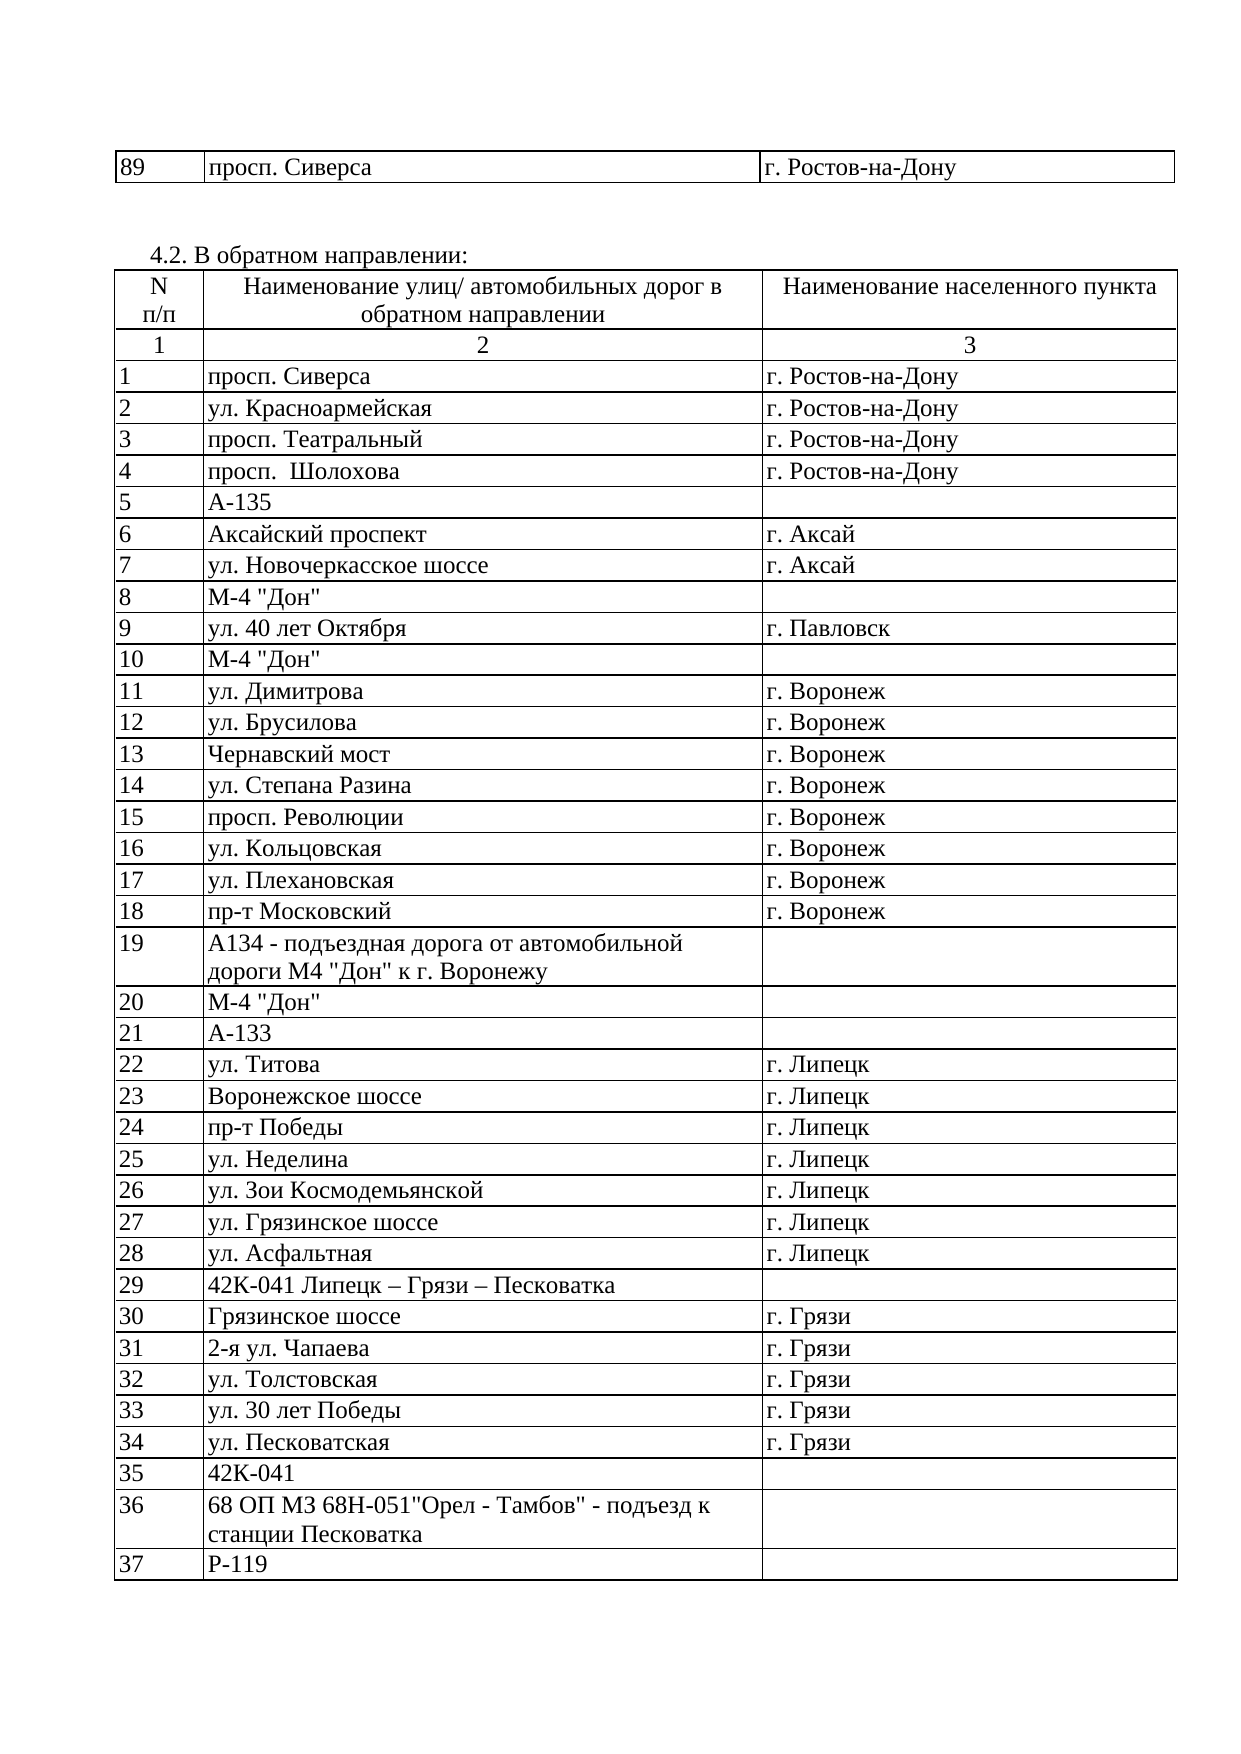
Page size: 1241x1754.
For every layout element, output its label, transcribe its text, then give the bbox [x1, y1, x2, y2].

table_cell г. Павловск [763, 611, 1177, 643]
text 4.2. В обратном направлении: [150, 241, 1090, 269]
table_cell 28 [115, 1238, 203, 1268]
table_cell 4 [115, 455, 203, 486]
table_cell г. Липецк [763, 1143, 1177, 1174]
table_cell 18 [115, 896, 203, 926]
table_cell А-133 [204, 1018, 762, 1048]
table_cell [763, 926, 1177, 985]
table_cell 21 [115, 1018, 203, 1048]
table_cell 20 [115, 986, 203, 1017]
table_cell г. Грязи [763, 1300, 1177, 1331]
table_cell 13 [115, 738, 203, 769]
table_cell 2 [115, 392, 203, 423]
table_cell просп. Революции [204, 802, 762, 832]
table_cell г. Ростов-на-Дону [763, 391, 1177, 423]
table_cell 24 [115, 1112, 203, 1142]
table_cell ул. Новочеркасское шоссе [204, 550, 762, 580]
table_cell 7 [115, 550, 203, 580]
table_cell просп. Театральный [204, 424, 762, 454]
table_cell г. Воронеж [763, 863, 1177, 894]
table_cell ул. 30 лет Победы [204, 1396, 762, 1426]
table_cell [763, 985, 1177, 1017]
table_cell ул. Димитрова [204, 676, 762, 706]
table_cell ул. 40 лет Октября [204, 613, 762, 643]
table_header N п/п [115, 271, 203, 328]
table_cell г. Грязи [763, 1331, 1177, 1363]
table_cell М-4 "Дон" [204, 582, 762, 611]
table_cell г. Ростов-на-Дону [763, 423, 1177, 454]
table_cell г. Грязи [763, 1426, 1177, 1457]
table_cell г. Воронеж [763, 706, 1177, 737]
table_cell г. Грязи [763, 1394, 1177, 1426]
table_cell [763, 1017, 1177, 1048]
table_cell 6 [115, 518, 203, 548]
table_cell 36 [115, 1490, 203, 1547]
table_cell г. Воронеж [763, 832, 1177, 863]
table_cell 14 [115, 770, 203, 800]
table_cell 89 [117, 152, 204, 181]
table_cell 3 [115, 424, 203, 454]
table_cell 3 [763, 328, 1177, 360]
table_cell 8 [115, 581, 203, 611]
table_cell ул. Песковатская [204, 1427, 762, 1457]
table_cell [763, 580, 1177, 611]
table_cell г. Ростов-на-Дону [763, 360, 1177, 391]
table_cell 19 [115, 927, 203, 985]
table_cell Р-119 [204, 1549, 762, 1579]
table_cell 32 [115, 1364, 203, 1394]
table_cell 1 [115, 361, 203, 391]
table_cell просп. Сиверса [204, 361, 762, 391]
table_cell г. Ростов-на-Дону [763, 454, 1177, 486]
table_cell Воронежское шоссе [204, 1081, 762, 1111]
table_cell ул. Брусилова [204, 707, 762, 737]
table_cell г. Липецк [763, 1174, 1177, 1205]
table_cell ул. Титова [204, 1050, 762, 1079]
table_cell 68 ОП МЗ 68Н-051"Орел - Тамбов" - подъезд к станции Песковатка [204, 1490, 762, 1547]
table_cell 10 [115, 644, 203, 674]
table_cell г. Грязи [763, 1363, 1177, 1394]
table_cell г. Липецк [763, 1048, 1177, 1079]
table_cell М-4 "Дон" [204, 987, 762, 1017]
table_cell А134 - подъездная дорога от автомобильной дороги М4 "Дон" к г. Воронежу [204, 928, 762, 985]
table_cell 17 [115, 864, 203, 894]
table_cell 16 [115, 833, 203, 863]
table_cell просп. Сиверса [205, 152, 759, 181]
table_cell 29 [115, 1269, 203, 1300]
table_header Наименование улиц/ автомобильных дорог в обратном направлении [204, 271, 762, 328]
table_cell ул. Кольцовская [204, 833, 762, 863]
table_cell 12 [115, 707, 203, 737]
table_cell ул. Грязинское шоссе [204, 1207, 762, 1237]
table_cell А-135 [204, 487, 762, 517]
table_cell г. Липецк [763, 1237, 1177, 1268]
table_cell 9 [115, 613, 203, 643]
table_cell г. Воронеж [763, 674, 1177, 706]
table_cell ул. Неделина [204, 1144, 762, 1174]
table_cell г. Ростов-на-Дону [761, 152, 1174, 181]
table_cell 15 [115, 801, 203, 832]
table_cell г. Воронеж [763, 769, 1177, 800]
table_cell 25 [115, 1144, 203, 1174]
table_cell г. Воронеж [763, 895, 1177, 926]
table_cell 34 [115, 1427, 203, 1457]
table_header Наименование населенного пункта [763, 271, 1177, 328]
table_cell г. Липецк [763, 1205, 1177, 1237]
table_cell М-4 "Дон" [204, 645, 762, 674]
table_cell пр-т Московский [204, 896, 762, 926]
table_cell 11 [115, 675, 203, 706]
table_cell г. Воронеж [763, 737, 1177, 769]
table_cell [763, 1268, 1177, 1300]
table_cell 35 [115, 1458, 203, 1488]
table_cell 30 [115, 1301, 203, 1331]
table_cell г. Липецк [763, 1111, 1177, 1142]
table_cell [763, 643, 1177, 674]
table_cell пр-т Победы [204, 1113, 762, 1142]
table_cell [763, 1548, 1177, 1579]
table_cell просп. Шолохова [204, 456, 762, 486]
table_cell ул. Зои Космодемьянской [204, 1176, 762, 1205]
table_cell Чернавский мост [204, 739, 762, 769]
table_cell 2-я ул. Чапаева [204, 1333, 762, 1363]
table_cell 22 [115, 1049, 203, 1079]
table_cell 2 [204, 330, 762, 360]
table_cell [763, 486, 1177, 517]
table_cell 33 [115, 1395, 203, 1426]
table_cell ул. Плехановская [204, 865, 762, 894]
table_cell 42К-041 Липецк – Грязи – Песковатка [204, 1270, 762, 1300]
table_cell ул. Асфальтная [204, 1238, 762, 1268]
table_cell 5 [115, 487, 203, 517]
table_cell 42К-041 [204, 1459, 762, 1488]
table_cell 1 [115, 329, 203, 360]
table_cell 26 [115, 1175, 203, 1205]
table_cell [763, 1489, 1177, 1547]
table_cell г. Липецк [763, 1080, 1177, 1111]
table_cell Аксайский проспект [204, 519, 762, 548]
table_cell 37 [115, 1549, 203, 1579]
table_cell ул. Толстовская [204, 1364, 762, 1394]
table_cell Грязинское шоссе [204, 1301, 762, 1331]
table_cell 23 [115, 1081, 203, 1111]
table_cell г. Аксай [763, 549, 1177, 580]
table_cell 31 [115, 1332, 203, 1363]
table_cell г. Воронеж [763, 800, 1177, 832]
table_cell г. Аксай [763, 517, 1177, 548]
table_cell ул. Степана Разина [204, 770, 762, 800]
table_cell 27 [115, 1206, 203, 1237]
table_cell ул. Красноармейская [204, 393, 762, 423]
table_cell [763, 1457, 1177, 1488]
